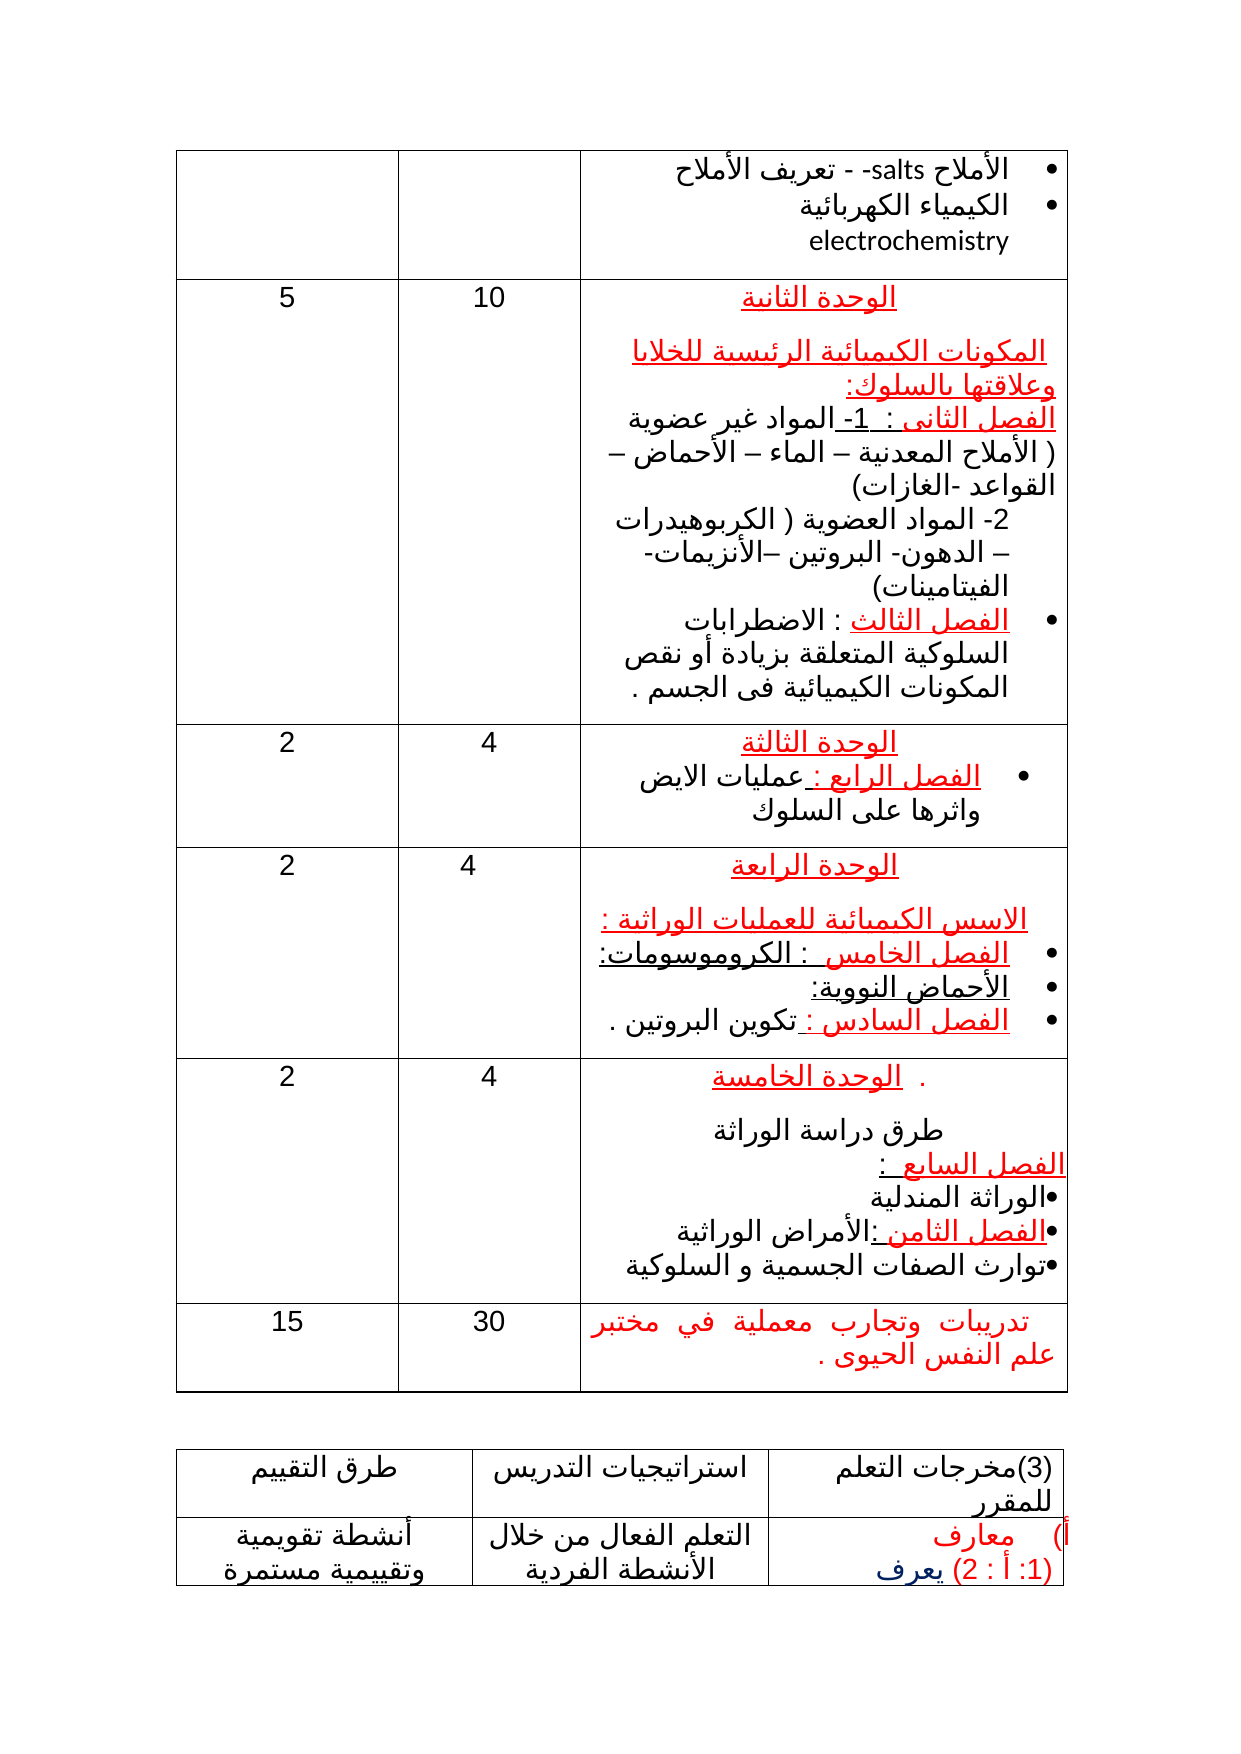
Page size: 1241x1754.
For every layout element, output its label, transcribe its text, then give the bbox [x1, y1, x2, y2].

table_cell 8 [399, 151, 580, 279]
table_cell 2 [177, 848, 398, 1058]
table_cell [581, 151, 1067, 279]
table_cell 4 [399, 725, 580, 847]
table_cell 30 [399, 1304, 580, 1391]
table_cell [473, 1518, 768, 1585]
table_cell تدريبات وتجارب معملية في مختبر علم النفس الحيوى . [581, 1304, 1067, 1391]
table_cell الوحدة الرابعة الاسس الكيميائية للعمليات الوراثية : الفصل الخامس : الكروموسومات: الأحماض النووية: الفصل السادس : تكوين البروتين . [581, 848, 1067, 1058]
table_cell 4 [177, 151, 398, 279]
table_cell 15 [177, 1304, 398, 1391]
table_header استراتيجيات التدريس [473, 1450, 768, 1517]
table_cell الوحدة الثالثة الفصل الرابع : عمليات الايض واثرها على السلوك [581, 725, 1067, 847]
table_cell 2 [177, 1059, 398, 1302]
table_cell 4 [399, 1059, 580, 1302]
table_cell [177, 1518, 472, 1585]
table_cell . الوحدة الخامسة طرق دراسة الوراثة الفصل السابع : الوراثة المندلية الفصل الثامن :الأمراض الوراثية توارث الصفات الجسمية و السلوكية [581, 1059, 1067, 1302]
table_cell 4 [399, 848, 580, 1058]
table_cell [769, 1518, 1063, 1585]
table_cell 5 [177, 280, 398, 724]
table_cell الوحدة الثانية المكونات الكيميائية الرئيسية للخلايا وعلاقتها بالسلوك: الفصل الثانى : 1- المواد غير عضوية ( الأملاح المعدنية – الماء – الأحماض – القواعد -الغازات) 2- المواد العضوية ( الكربوهيدرات – الدهون- البروتين –الأنزيمات- الفيتامينات) الفصل الثالث : الاضطرابات السلوكية المتعلقة بزيادة أو نقص المكونات الكيميائية فى الجسم . [581, 280, 1067, 724]
table_header طرق التقييم [177, 1450, 472, 1517]
table_cell 2 [177, 725, 398, 847]
table_header (3)مخرجات التعلم للمقرر [769, 1450, 1063, 1517]
table_cell 10 [399, 280, 580, 724]
